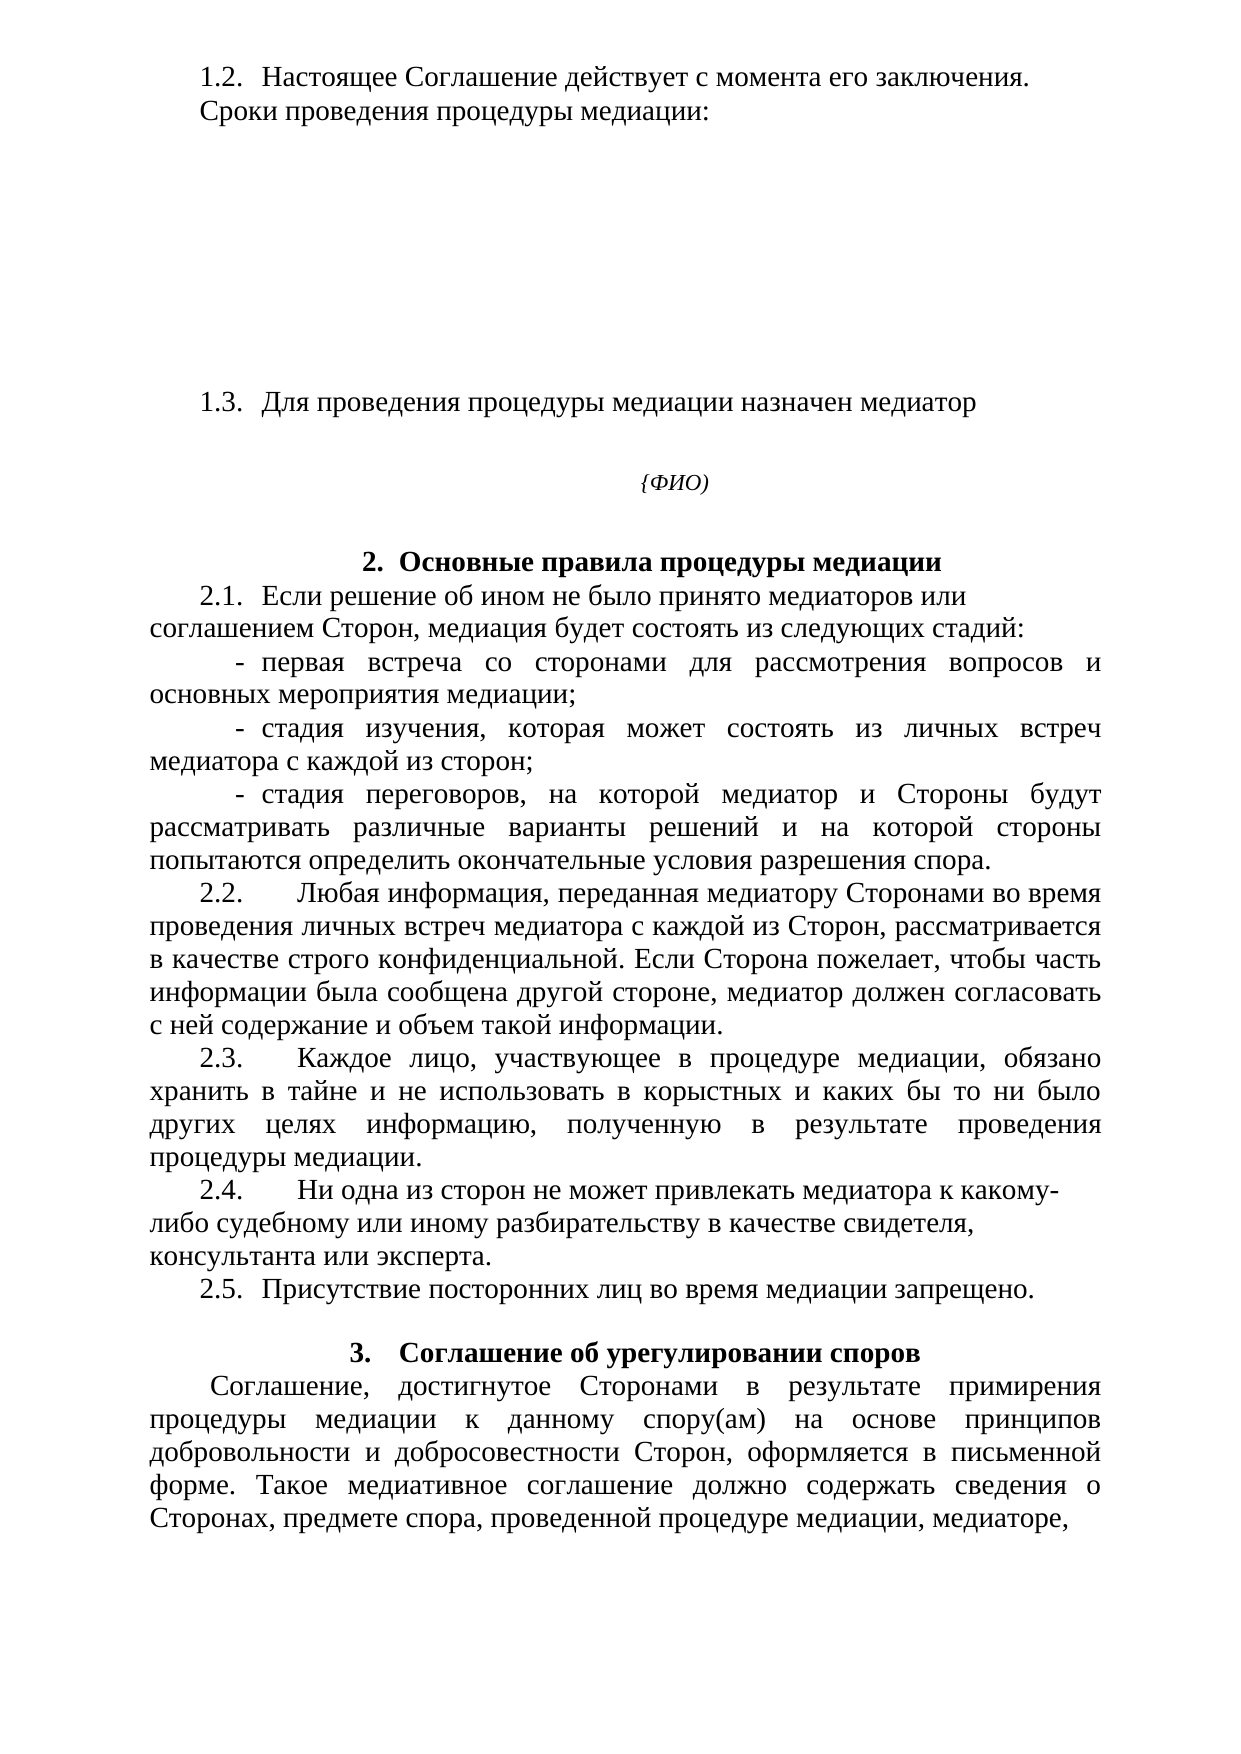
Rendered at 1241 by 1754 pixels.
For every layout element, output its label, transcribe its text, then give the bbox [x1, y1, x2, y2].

list Присутствие посторонних лиц во время медиации запрещено. [149, 1272, 1175, 1305]
text Соглашение, достигнутое Сторонами в результате примирения процедуры медиации к данному спору(ам) на основе принципов добровольности и добросовестности Сторон, оформляется в письменной форме. Такое медиативное соглашение должно содержать сведения о Сторонах, предмете спора, проведенной процедуре медиации, медиаторе, [149, 1369, 1102, 1534]
list первая встреча со сторонами для рассмотрения вопросов и основных мероприятия медиации; [149, 644, 1102, 711]
list Каждое лицо, участвующее в процедуре медиации, обязано хранить в тайне и не использовать в корыстных и каких бы то ни было других целях информацию, полученную в результате проведения процедуры медиации. [149, 1041, 1102, 1173]
list Соглашение об урегулировании споров [349, 1336, 1175, 1369]
list Основные правила процедуры медиации [362, 546, 1175, 578]
list Если решение об ином не было принято медиаторов или соглашением Сторон, медиация будет состоять из следующих стадий: [149, 578, 1102, 644]
list Любая информация, переданная медиатору Сторонами во время проведения личных встреч медиатора с каждой из Сторон, рассматривается в качестве строго конфиденциальной. Если Сторона пожелает, чтобы часть информации была сообщена другой стороне, медиатор должен согласовать с ней содержание и объем такой информации. [149, 876, 1102, 1041]
list Настоящее Соглашение действует с момента его заключения. Сроки проведения процедуры медиации: [199, 58, 1037, 127]
list Для проведения процедуры медиации назначен медиатор [149, 388, 1175, 417]
list стадия переговоров, на которой медиатор и Стороны будут рассматривать различные варианты решений и на которой стороны попытаются определить окончательные условия разрешения спора. [149, 777, 1102, 876]
list Ни одна из сторон не может привлекать медиатора к какому-либо судебному или иному разбирательству в качестве свидетеля, консультанта или эксперта. [149, 1173, 1102, 1272]
list стадия изучения, которая может состоять из личных встреч медиатора с каждой из сторон; [149, 711, 1102, 777]
text {ФИО) [174, 472, 1175, 494]
